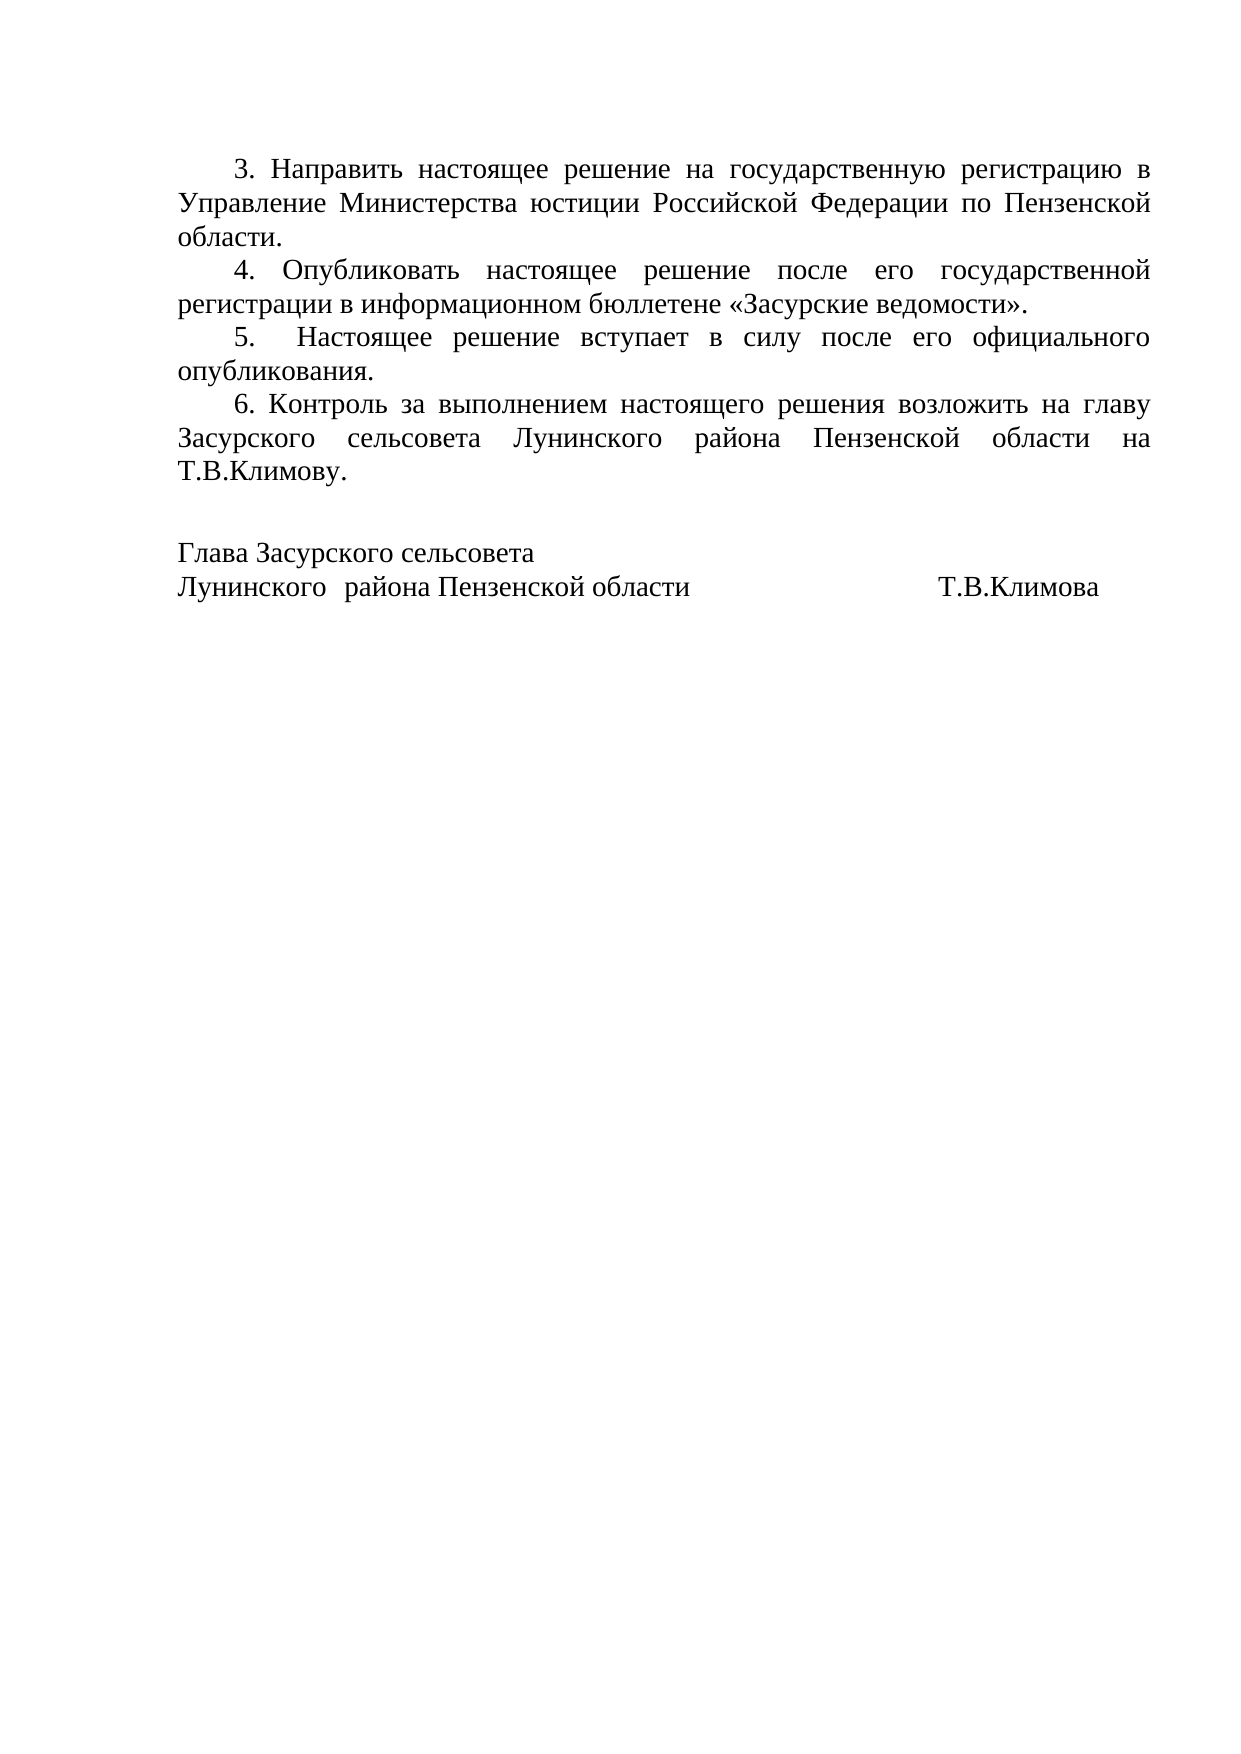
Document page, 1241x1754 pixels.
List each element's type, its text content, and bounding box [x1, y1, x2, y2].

text 5. Настоящее решение вступает в силу после его официального опубликования. [177, 319, 1152, 386]
text 3. Направить настоящее решение на государственную регистрацию в Управление Министерства юстиции Российской Федерации по Пензенской области. [177, 152, 1152, 252]
text Глава Засурского сельсовета [177, 535, 1152, 569]
text Лунинского района Пензенской области Т.В.Климова [177, 569, 1152, 602]
text 6. Контроль за выполнением настоящего решения возложить на главу Засурского сельсовета Лунинского района Пензенской области на Т.В.Климову. [177, 386, 1152, 487]
text 4. Опубликовать настоящее решение после его государственной регистрации в информационном бюллетене «Засурские ведомости». [177, 252, 1152, 319]
